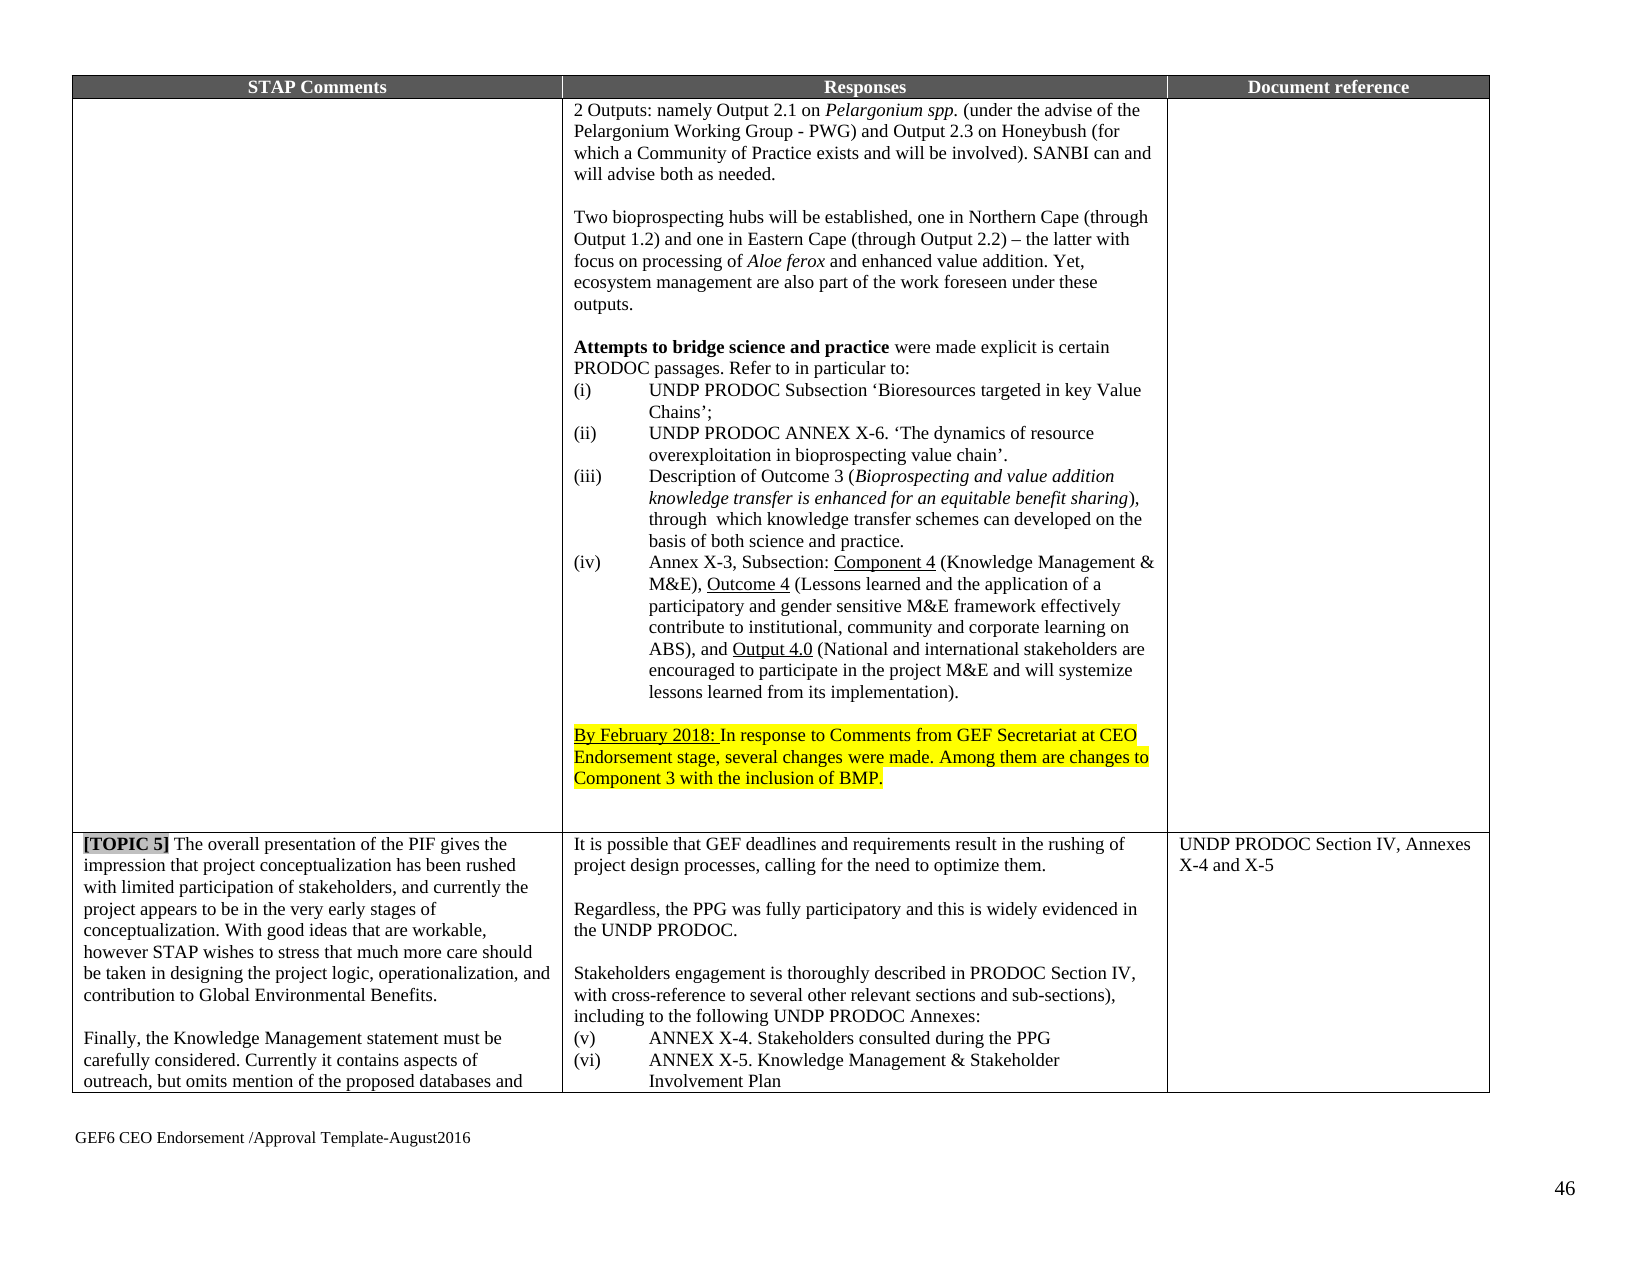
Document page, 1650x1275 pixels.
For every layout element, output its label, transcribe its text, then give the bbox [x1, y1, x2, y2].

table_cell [73, 833, 562, 1092]
table_header STAP Comments [73, 76, 562, 98]
table_header Document reference [1168, 76, 1489, 98]
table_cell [1168, 833, 1489, 1092]
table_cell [563, 833, 1167, 1092]
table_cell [1168, 99, 1489, 832]
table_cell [563, 99, 1167, 832]
table_header Responses [563, 76, 1167, 98]
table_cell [73, 99, 562, 832]
